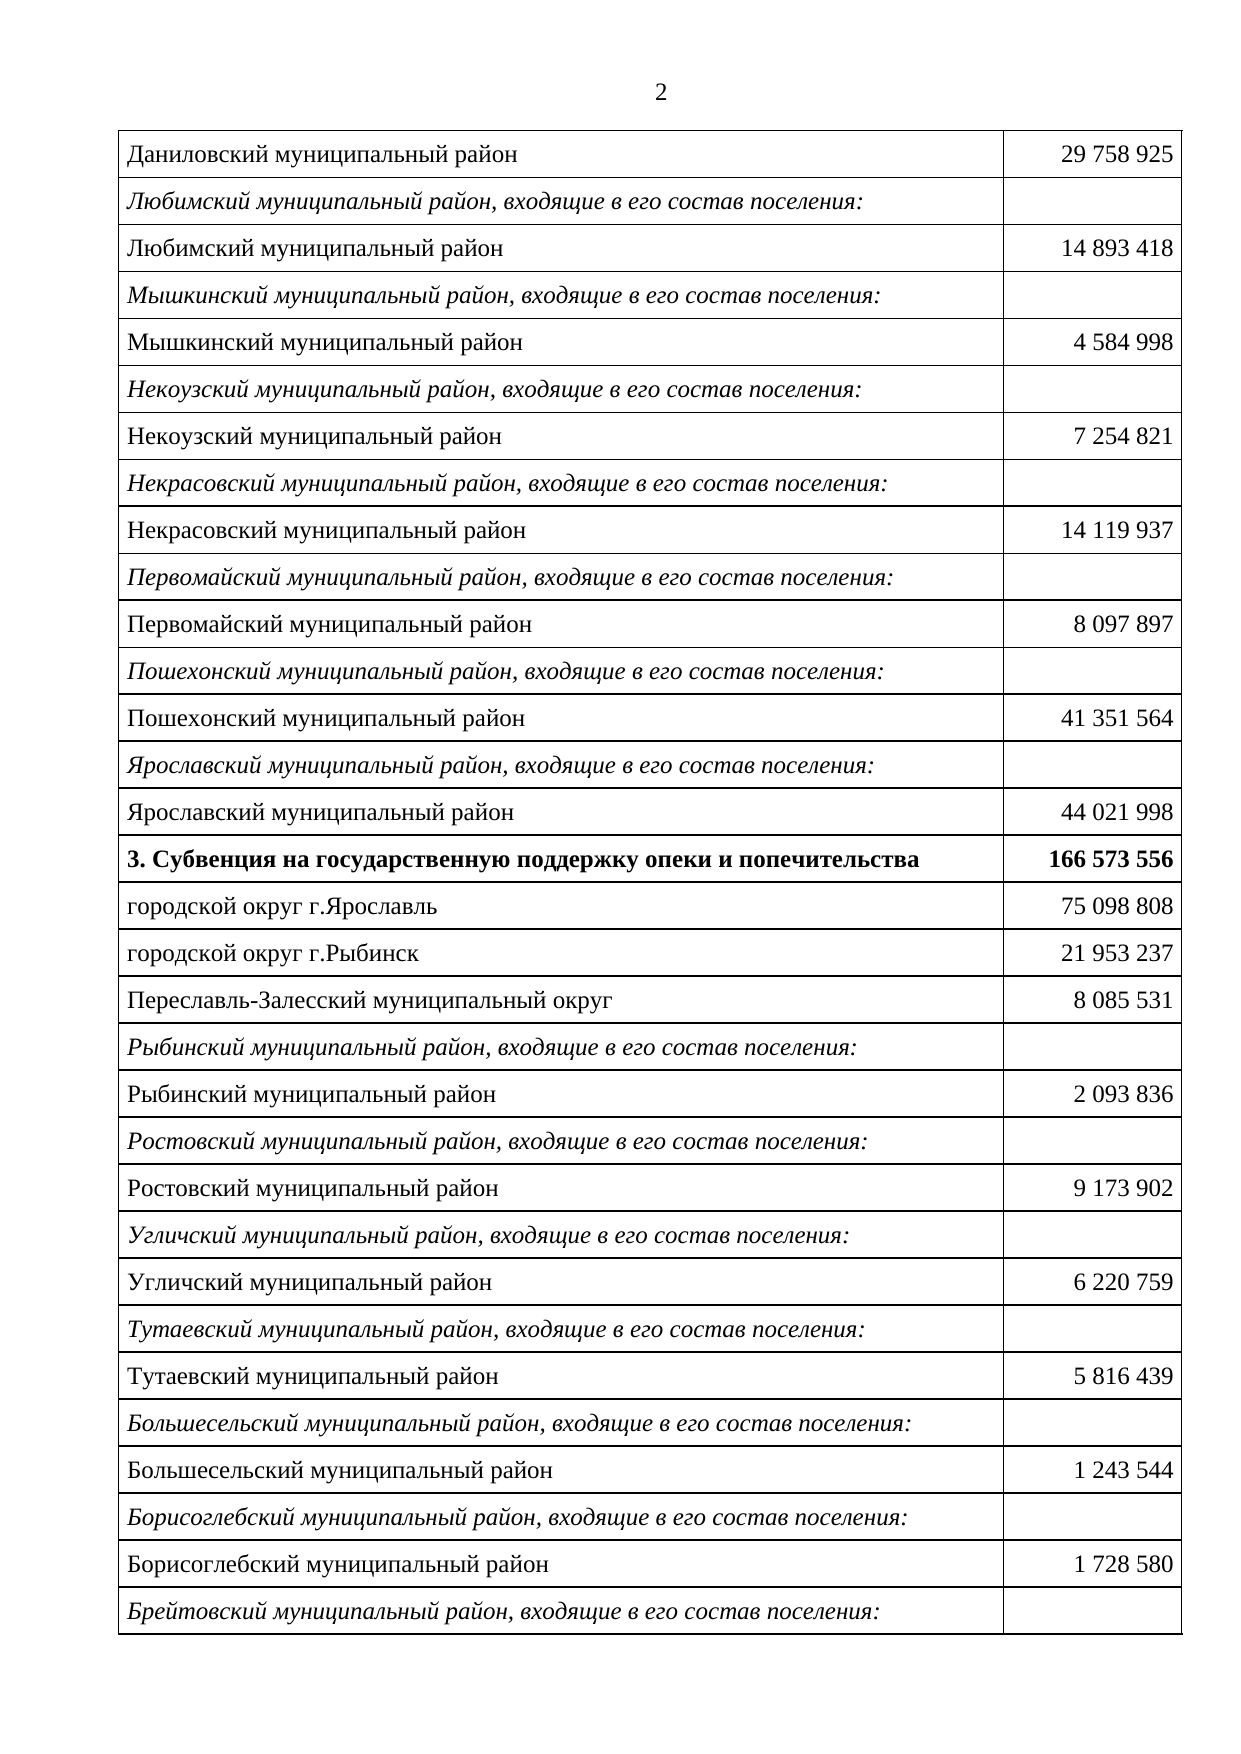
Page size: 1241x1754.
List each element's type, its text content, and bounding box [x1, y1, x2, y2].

table_cell [1004, 1400, 1181, 1445]
table_cell Некрасовский муниципальный район, входящие в его состав поселения: [119, 460, 1003, 505]
table_cell Пошехонский муниципальный район [119, 695, 1003, 740]
table_cell 5 816 439 [1004, 1353, 1181, 1398]
table_cell Даниловский муниципальный район [119, 131, 1003, 177]
table_cell 3. Субвенция на государственную поддержку опеки и попечительства [119, 836, 1003, 881]
table_cell [1004, 554, 1181, 599]
table_cell 8 085 531 [1004, 977, 1181, 1022]
table_cell Некоузский муниципальный район, входящие в его состав поселения: [119, 366, 1003, 411]
table_cell Большесельский муниципальный район [119, 1447, 1003, 1492]
table_cell 2 093 836 [1004, 1071, 1181, 1116]
table_cell Пошехонский муниципальный район, входящие в его состав поселения: [119, 648, 1003, 693]
table_cell городской округ г.Рыбинск [119, 930, 1003, 975]
table_cell 29 758 925 [1004, 131, 1181, 177]
table_cell Любимский муниципальный район [119, 225, 1003, 271]
table_cell 7 254 821 [1004, 413, 1181, 458]
table_cell [1004, 272, 1181, 317]
table_cell 14 893 418 [1004, 225, 1181, 271]
table_cell Любимский муниципальный район, входящие в его состав поселения: [119, 178, 1003, 223]
table_cell Первомайский муниципальный район [119, 601, 1003, 646]
table_cell [1004, 366, 1181, 411]
table_cell Большесельский муниципальный район, входящие в его состав поселения: [119, 1400, 1003, 1445]
table_cell Тутаевский муниципальный район, входящие в его состав поселения: [119, 1306, 1003, 1351]
table_cell 4 584 998 [1004, 319, 1181, 364]
table_cell [1004, 1118, 1181, 1163]
table_cell [1004, 178, 1181, 223]
table_cell 41 351 564 [1004, 695, 1181, 740]
table_cell [1004, 1494, 1181, 1539]
table_cell 9 173 902 [1004, 1165, 1181, 1210]
table_cell 6 220 759 [1004, 1259, 1181, 1304]
table_cell Рыбинский муниципальный район, входящие в его состав поселения: [119, 1024, 1003, 1069]
table_cell Угличский муниципальный район, входящие в его состав поселения: [119, 1212, 1003, 1257]
table_cell [1004, 648, 1181, 693]
table_cell 44 021 998 [1004, 789, 1181, 834]
table_cell Мышкинский муниципальный район, входящие в его состав поселения: [119, 272, 1003, 317]
table_cell Переславль-Залесский муниципальный округ [119, 977, 1003, 1022]
table_cell Ярославский муниципальный район [119, 789, 1003, 834]
table_cell [1004, 742, 1181, 787]
table_cell 14 119 937 [1004, 507, 1181, 552]
table_cell 8 097 897 [1004, 601, 1181, 646]
table_cell Борисоглебский муниципальный район [119, 1541, 1003, 1586]
table_cell Некрасовский муниципальный район [119, 507, 1003, 552]
table_cell Первомайский муниципальный район, входящие в его состав поселения: [119, 554, 1003, 599]
table_cell [1004, 1588, 1181, 1633]
table_cell 1 728 580 [1004, 1541, 1181, 1586]
table_cell Брейтовский муниципальный район, входящие в его состав поселения: [119, 1588, 1003, 1633]
table_cell Тутаевский муниципальный район [119, 1353, 1003, 1398]
table_cell 1 243 544 [1004, 1447, 1181, 1492]
table_cell 166 573 556 [1004, 836, 1181, 881]
table_cell Мышкинский муниципальный район [119, 319, 1003, 364]
table_cell Угличский муниципальный район [119, 1259, 1003, 1304]
table_cell 21 953 237 [1004, 930, 1181, 975]
table_cell 75 098 808 [1004, 883, 1181, 928]
table_cell Ростовский муниципальный район [119, 1165, 1003, 1210]
table_cell Ярославский муниципальный район, входящие в его состав поселения: [119, 742, 1003, 787]
table_cell [1004, 1024, 1181, 1069]
table_cell Рыбинский муниципальный район [119, 1071, 1003, 1116]
table_cell Борисоглебский муниципальный район, входящие в его состав поселения: [119, 1494, 1003, 1539]
table_cell [1004, 460, 1181, 505]
table_cell [1004, 1306, 1181, 1351]
table_cell Некоузский муниципальный район [119, 413, 1003, 458]
table_cell [1004, 1212, 1181, 1257]
table_cell городской округ г.Ярославль [119, 883, 1003, 928]
table_cell Ростовский муниципальный район, входящие в его состав поселения: [119, 1118, 1003, 1163]
